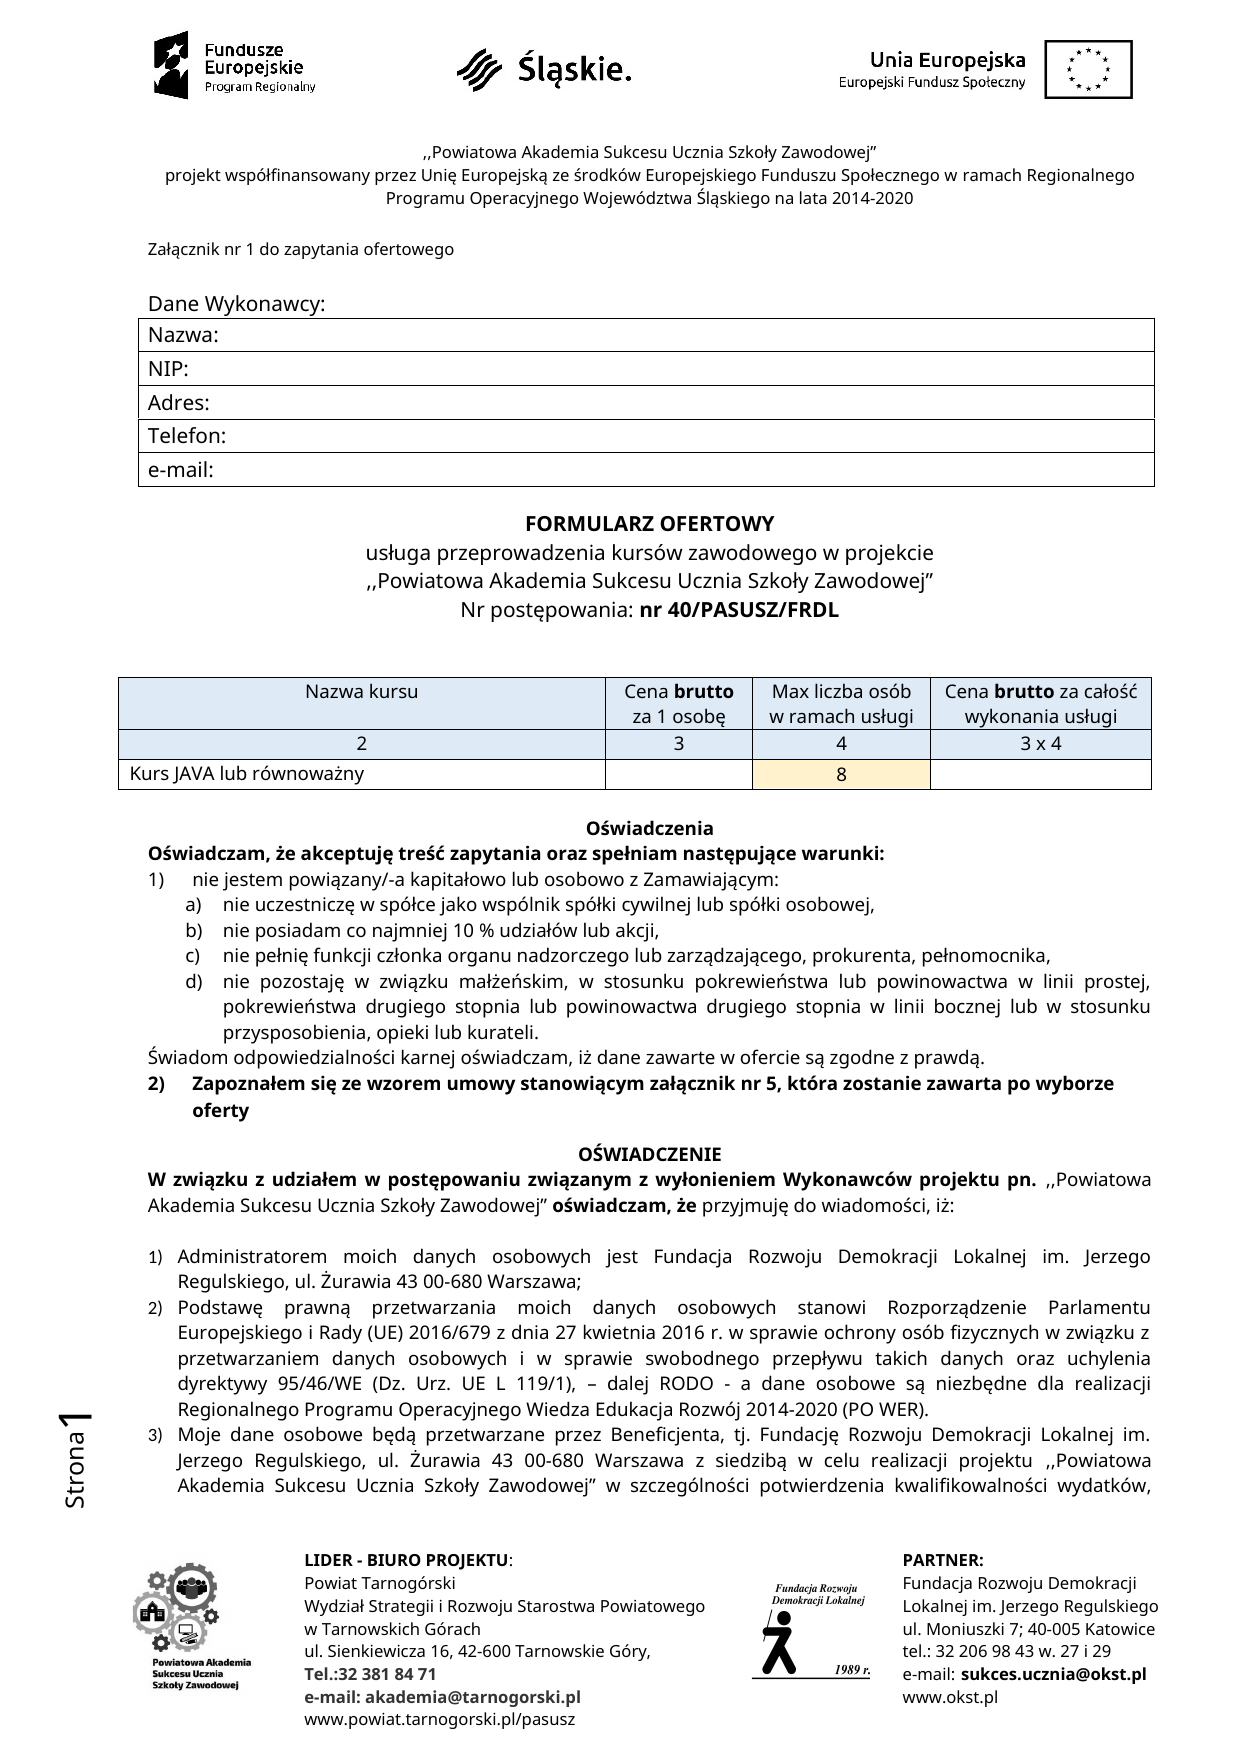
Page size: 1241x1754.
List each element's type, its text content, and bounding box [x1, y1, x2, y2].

text e-mail: [139, 453, 1154, 486]
list Zapoznałem się ze wzorem umowy stanowiącym załącznik nr 5, która zostanie zawarta po wyborze oferty [148, 1070, 1152, 1123]
table_cell [931, 760, 1151, 788]
list nie posiadam co najmniej 10 % udziałów lub akcji, [185, 917, 1152, 943]
list nie pełnię funkcji członka organu nadzorczego lub zarządzającego, prokurenta, pełnomocnika, [185, 943, 1152, 968]
table_cell 8 [753, 760, 930, 788]
text Nr postępowania: nr 40/PASUSZ/FRDL [148, 595, 1152, 623]
text Oświadczam, że akceptuję treść zapytania oraz spełniam następujące warunki: [148, 841, 1152, 866]
picture [137, 14, 332, 116]
picture [820, 20, 1152, 118]
text W związku z udziałem w postępowaniu związanym z wyłonieniem Wykonawców projektu pn. ,,Powiatowa Akademia Sukcesu Ucznia Szkoły Zawodowej” oświadczam, że przyjmuję do wiadomości, iż: [148, 1166, 1152, 1217]
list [148, 1422, 1152, 1498]
text OŚWIADCZENIE [148, 1141, 1152, 1166]
text Adres: [139, 386, 1154, 418]
text Telefon: [139, 420, 1154, 452]
text Nazwa: [139, 319, 1154, 351]
text ,,Powiatowa Akademia Sukcesu Ucznia Szkoły Zawodowej” [148, 566, 1152, 595]
table_cell 2 [119, 730, 605, 759]
table_header Max liczba osób w ramach usługi [753, 678, 930, 729]
table_header Nazwa kursu [119, 678, 605, 729]
text Oświadczenia [148, 815, 1152, 841]
picture [440, 31, 647, 108]
text Dane Wykonawcy: [148, 289, 1152, 317]
table_header Cena brutto za 1 osobę [606, 678, 752, 729]
list nie pozostaję w związku małżeńskim, w stosunku pokrewieństwa lub powinowactwa w linii prostej, pokrewieństwa drugiego stopnia lub powinowactwa drugiego stopnia w linii bocznej lub w stosunku przysposobienia, opieki lub kurateli. [185, 968, 1152, 1045]
table_cell 4 [753, 730, 930, 759]
table_header Cena brutto za całość wykonania usługi [931, 678, 1151, 729]
text FORMULARZ OFERTOWY [148, 509, 1152, 538]
text Świadom odpowiedzialności karnej oświadczam, iż dane zawarte w ofercie są zgodne z prawdą. [148, 1045, 1152, 1070]
table_cell 3 [606, 730, 752, 759]
text NIP: [139, 352, 1154, 385]
table_cell [606, 760, 752, 788]
table_cell 3 x 4 [931, 730, 1151, 759]
text usługa przeprowadzenia kursów zawodowego w projekcie [148, 538, 1152, 566]
text Załącznik nr 1 do zapytania ofertowego [148, 238, 1152, 261]
list Podstawę prawną przetwarzania moich danych osobowych stanowi Rozporządzenie Parlamentu Europejskiego i Rady (UE) 2016/679 z dnia 27 kwietnia 2016 r. w sprawie ochrony osób fizycznych w związku z przetwarzaniem danych osobowych i w sprawie swobodnego przepływu takich danych oraz uchylenia dyrektywy 95/46/WE (Dz. Urz. UE L 119/1), – dalej RODO - a dane osobowe są niezbędne dla realizacji Regionalnego Programu Operacyjnego Wiedza Edukacja Rozwój 2014-2020 (PO WER). [148, 1294, 1152, 1422]
table_cell Kurs JAVA lub równoważny [119, 760, 605, 788]
list nie uczestniczę w spółce jako wspólnik spółki cywilnej lub spółki osobowej, [185, 892, 1152, 917]
list nie jestem powiązany/-a kapitałowo lub osobowo z Zamawiającym: [148, 866, 1152, 892]
list Administratorem moich danych osobowych jest Fundacja Rozwoju Demokracji Lokalnej im. Jerzego Regulskiego, ul. Żurawia 43 00-680 Warszawa; [148, 1243, 1152, 1294]
